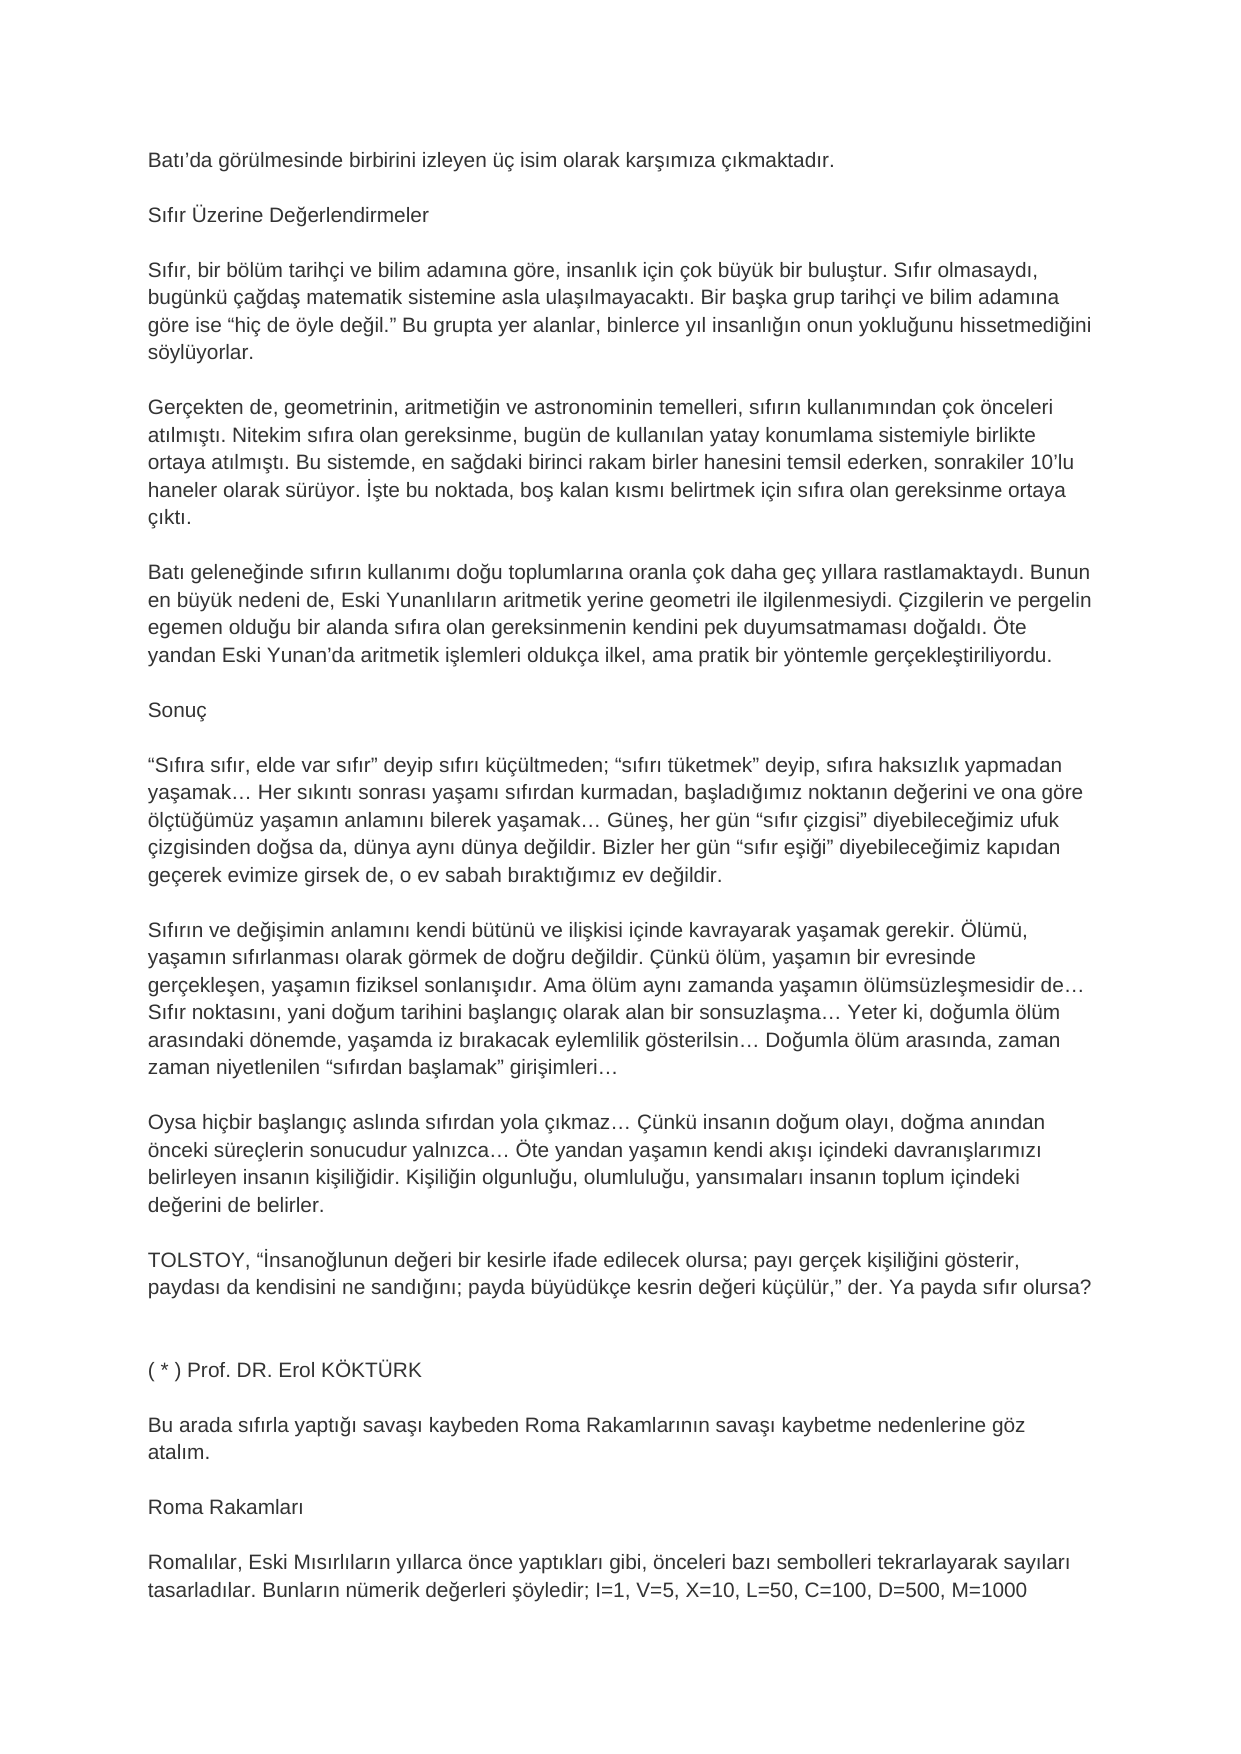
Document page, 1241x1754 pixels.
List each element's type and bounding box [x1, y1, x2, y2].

text [148, 148, 1093, 1602]
